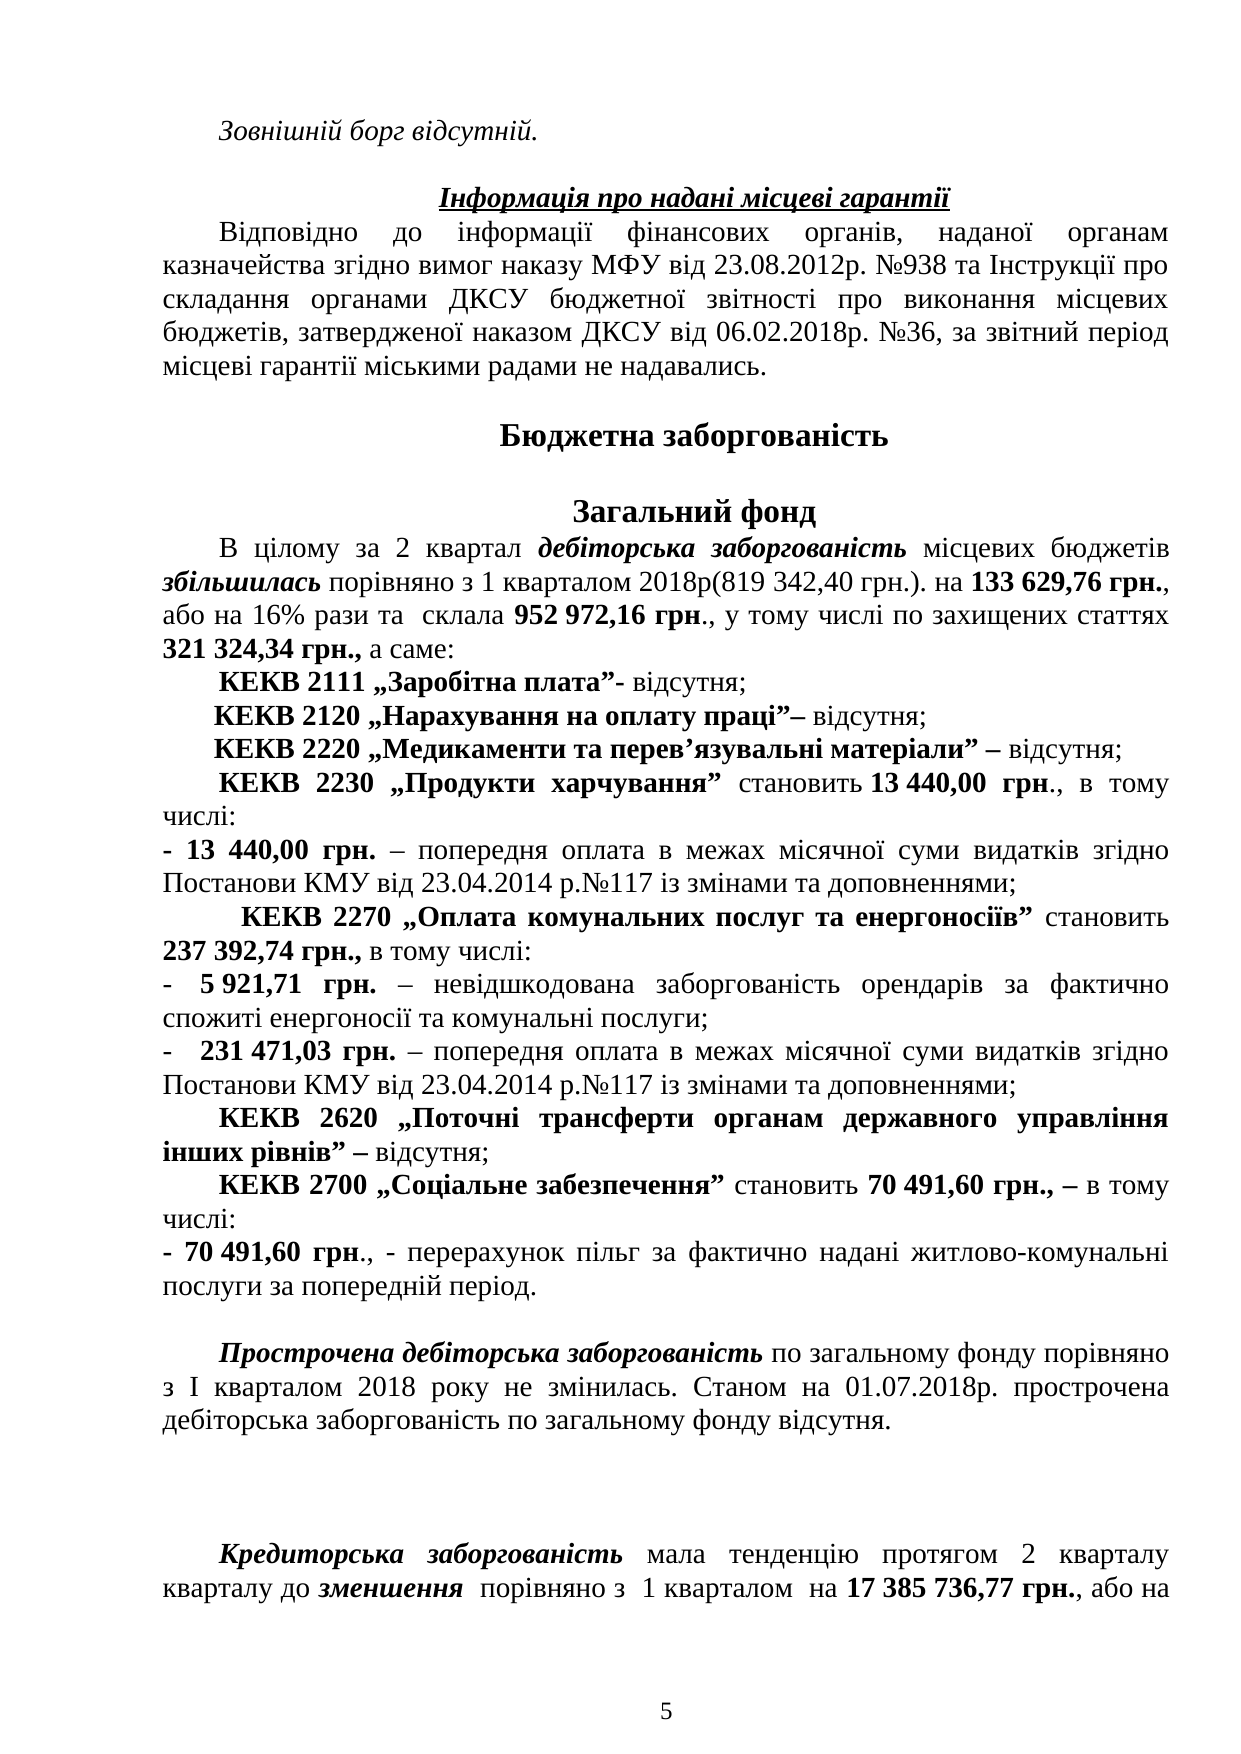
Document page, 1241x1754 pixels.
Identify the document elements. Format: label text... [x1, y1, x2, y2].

text Інформація про надані місцеві гарантії [162, 180, 1169, 214]
text - 13 440,00 грн. – попередня оплата в межах місячної суми видатків згідно Постанови КМУ від 23.04.2014 р.№117 із змінами та доповненнями; [162, 832, 1170, 899]
text КЕКВ 2220 „Медикаменти та перев’язувальні матеріали” – відсутня; [162, 731, 1170, 765]
list 231 471,03 грн. – попередня оплата в межах місячної суми видатків згідно Постанови КМУ від 23.04.2014 р.№117 із змінами та доповненнями; [162, 1033, 1170, 1100]
text КЕКВ 2270 „Оплата комунальних послуг та енергоносіїв” становить 237 392,74 грн., в тому числі: [162, 899, 1169, 966]
text Прострочена дебіторська заборгованість по загальному фонду порівняно з І кварталом 2018 року не змінилась. Станом на 01.07.2018р. прострочена дебіторська заборгованість по загальному фонду відсутня. [162, 1335, 1170, 1436]
text КЕКВ 2111 „Заробітна плата”- відсутня; [162, 664, 1170, 698]
text КЕКВ 2230 „Продукти харчування” становить 13 440,00 грн., в тому числі: [162, 765, 1169, 832]
text КЕКВ 2620 „Поточні трансферти органам державного управління інших рівнів” – відсутня; [162, 1100, 1170, 1167]
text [162, 1536, 1170, 1603]
text Загальний фонд [162, 492, 1169, 530]
list 5 921,71 грн. – невідшкодована заборгованість орендарів за фактично спожиті енергоносії та комунальні послуги; [162, 966, 1170, 1033]
text В цілому за 2 квартал дебіторська заборгованість місцевих бюджетів збільшилась порівняно з 1 кварталом 2018р(819 342,40 грн.). на 133 629,76 грн., або на 16% рази та склала 952 972,16 грн., у тому числі по захищених статтях 321 324,34 грн., а саме: [162, 530, 1170, 664]
text Відповідно до інформації фінансових органів, наданої органам казначейства згідно вимог наказу МФУ від 23.08.2012р. №938 та Інструкції про складання органами ДКСУ бюджетної звітності про виконання місцевих бюджетів, затвердженої наказом ДКСУ від 06.02.2018р. №36, за звітний період місцеві гарантії міськими радами не надавались. [162, 214, 1169, 382]
text Бюджетна заборгованість [162, 415, 1169, 453]
text КЕКВ 2120 „Нарахування на оплату праці”– відсутня; [162, 698, 1170, 731]
text Зовнішній борг відсутній. [162, 113, 1169, 147]
text КЕКВ 2700 „Соціальне забезпечення” становить 70 491,60 грн., – в тому числі: [162, 1167, 1169, 1234]
text - 70 491,60 грн., - перерахунок пільг за фактично надані житлово-комунальні послуги за попередній період. [162, 1234, 1169, 1302]
